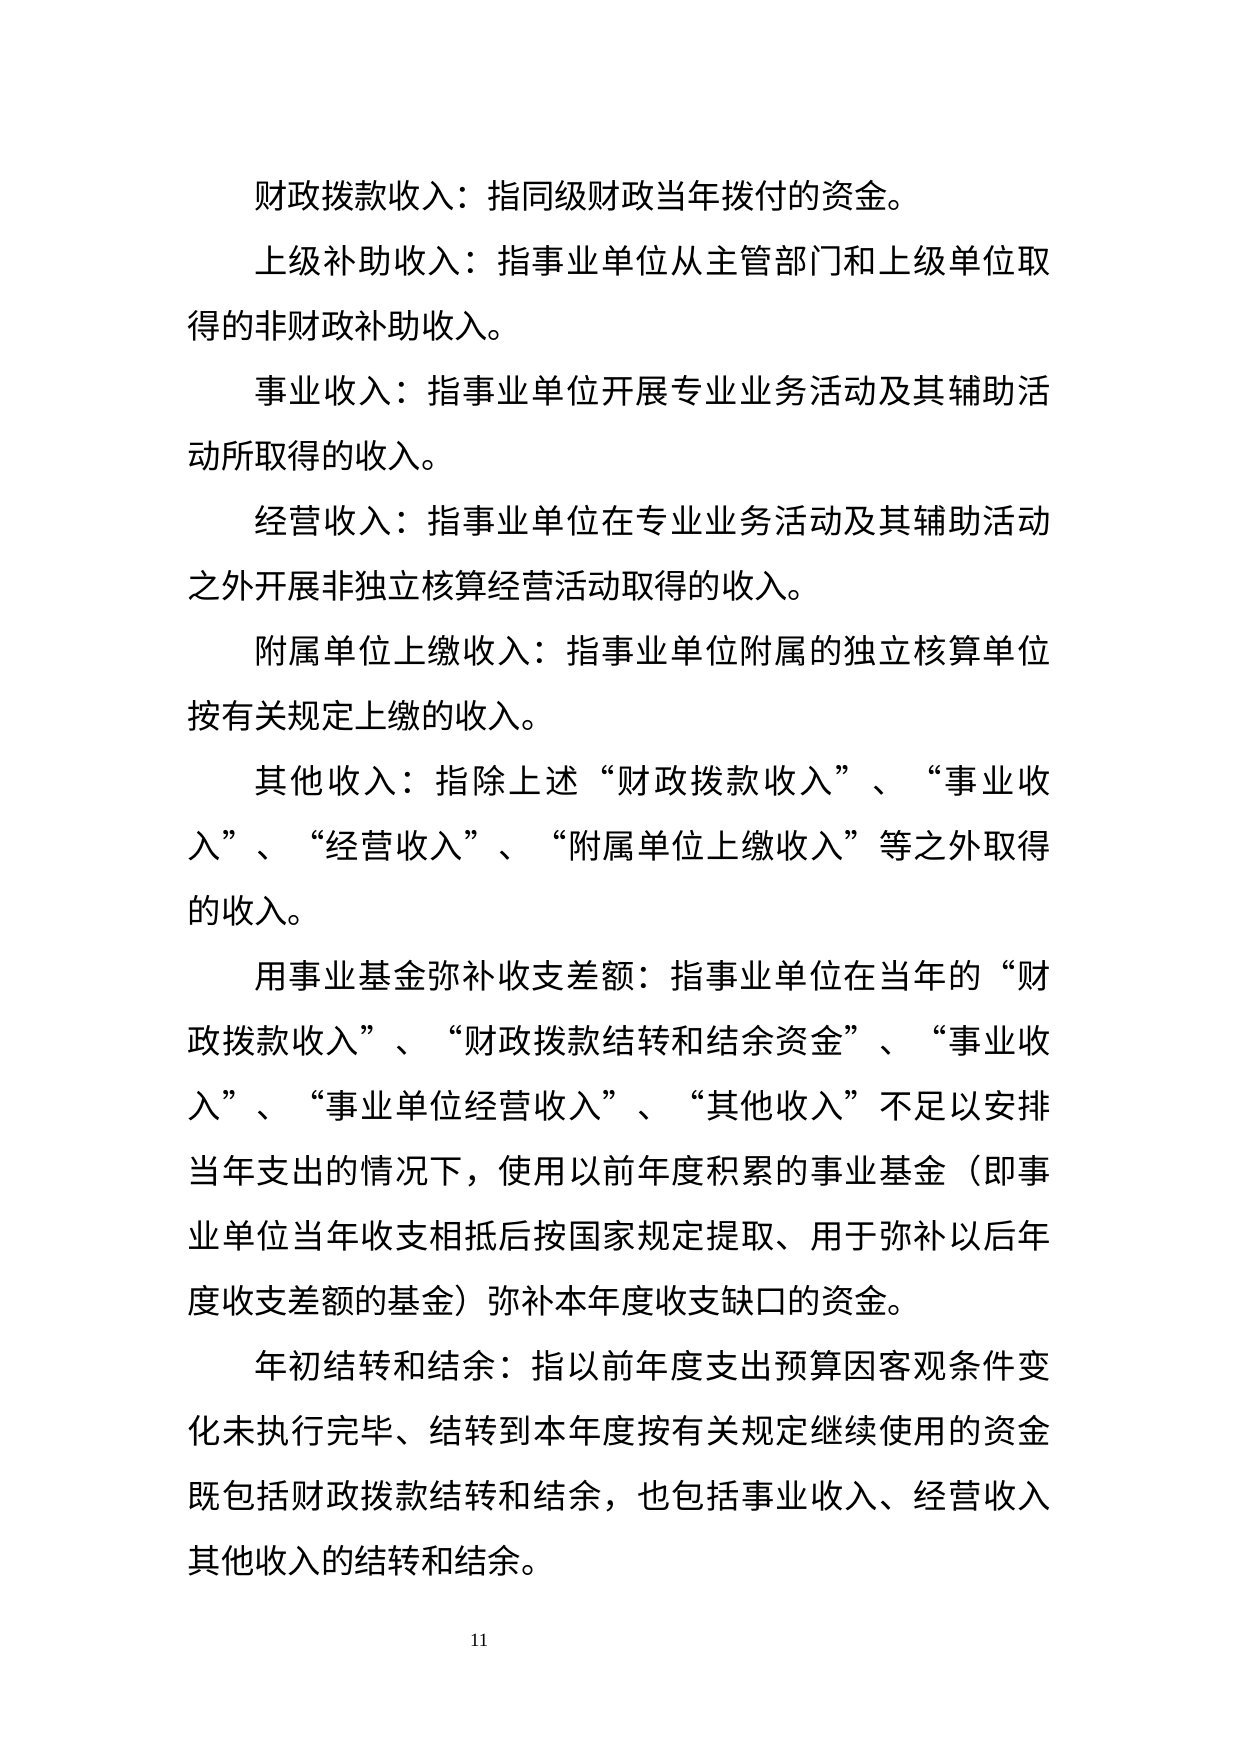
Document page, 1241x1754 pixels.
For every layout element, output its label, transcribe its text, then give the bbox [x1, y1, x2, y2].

text 事业收入：指事业单位开展专业业务活动及其辅助活动所取得的收入。 [187, 357, 1053, 487]
text 经营收入：指事业单位在专业业务活动及其辅助活动之外开展非独立核算经营活动取得的收入。 [187, 487, 1053, 617]
text 上级补助收入：指事业单位从主管部门和上级单位取得的非财政补助收入。 [187, 227, 1053, 357]
text 其他收入：指除上述“财政拨款收入”、“事业收入”、“经营收入”、“附属单位上缴收入”等之外取得的收入。 [187, 747, 1053, 942]
text 年初结转和结余：指以前年度支出预算因客观条件变化未执行完毕、结转到本年度按有关规定继续使用的资金，既包括财政拨款结转和结余，也包括事业收入、经营收入、其他收入的结转和结余。 [187, 1332, 1053, 1592]
text 财政拨款收入：指同级财政当年拨付的资金。 [187, 162, 1053, 227]
text 附属单位上缴收入：指事业单位附属的独立核算单位按有关规定上缴的收入。 [187, 617, 1053, 747]
text 用事业基金弥补收支差额：指事业单位在当年的“财政拨款收入”、“财政拨款结转和结余资金”、“事业收入”、“事业单位经营收入”、“其他收入”不足以安排当年支出的情况下，使用以前年度积累的事业基金（即事业单位当年收支相抵后按国家规定提取、用于弥补以后年度收支差额的基金）弥补本年度收支缺口的资金。 [187, 942, 1053, 1332]
